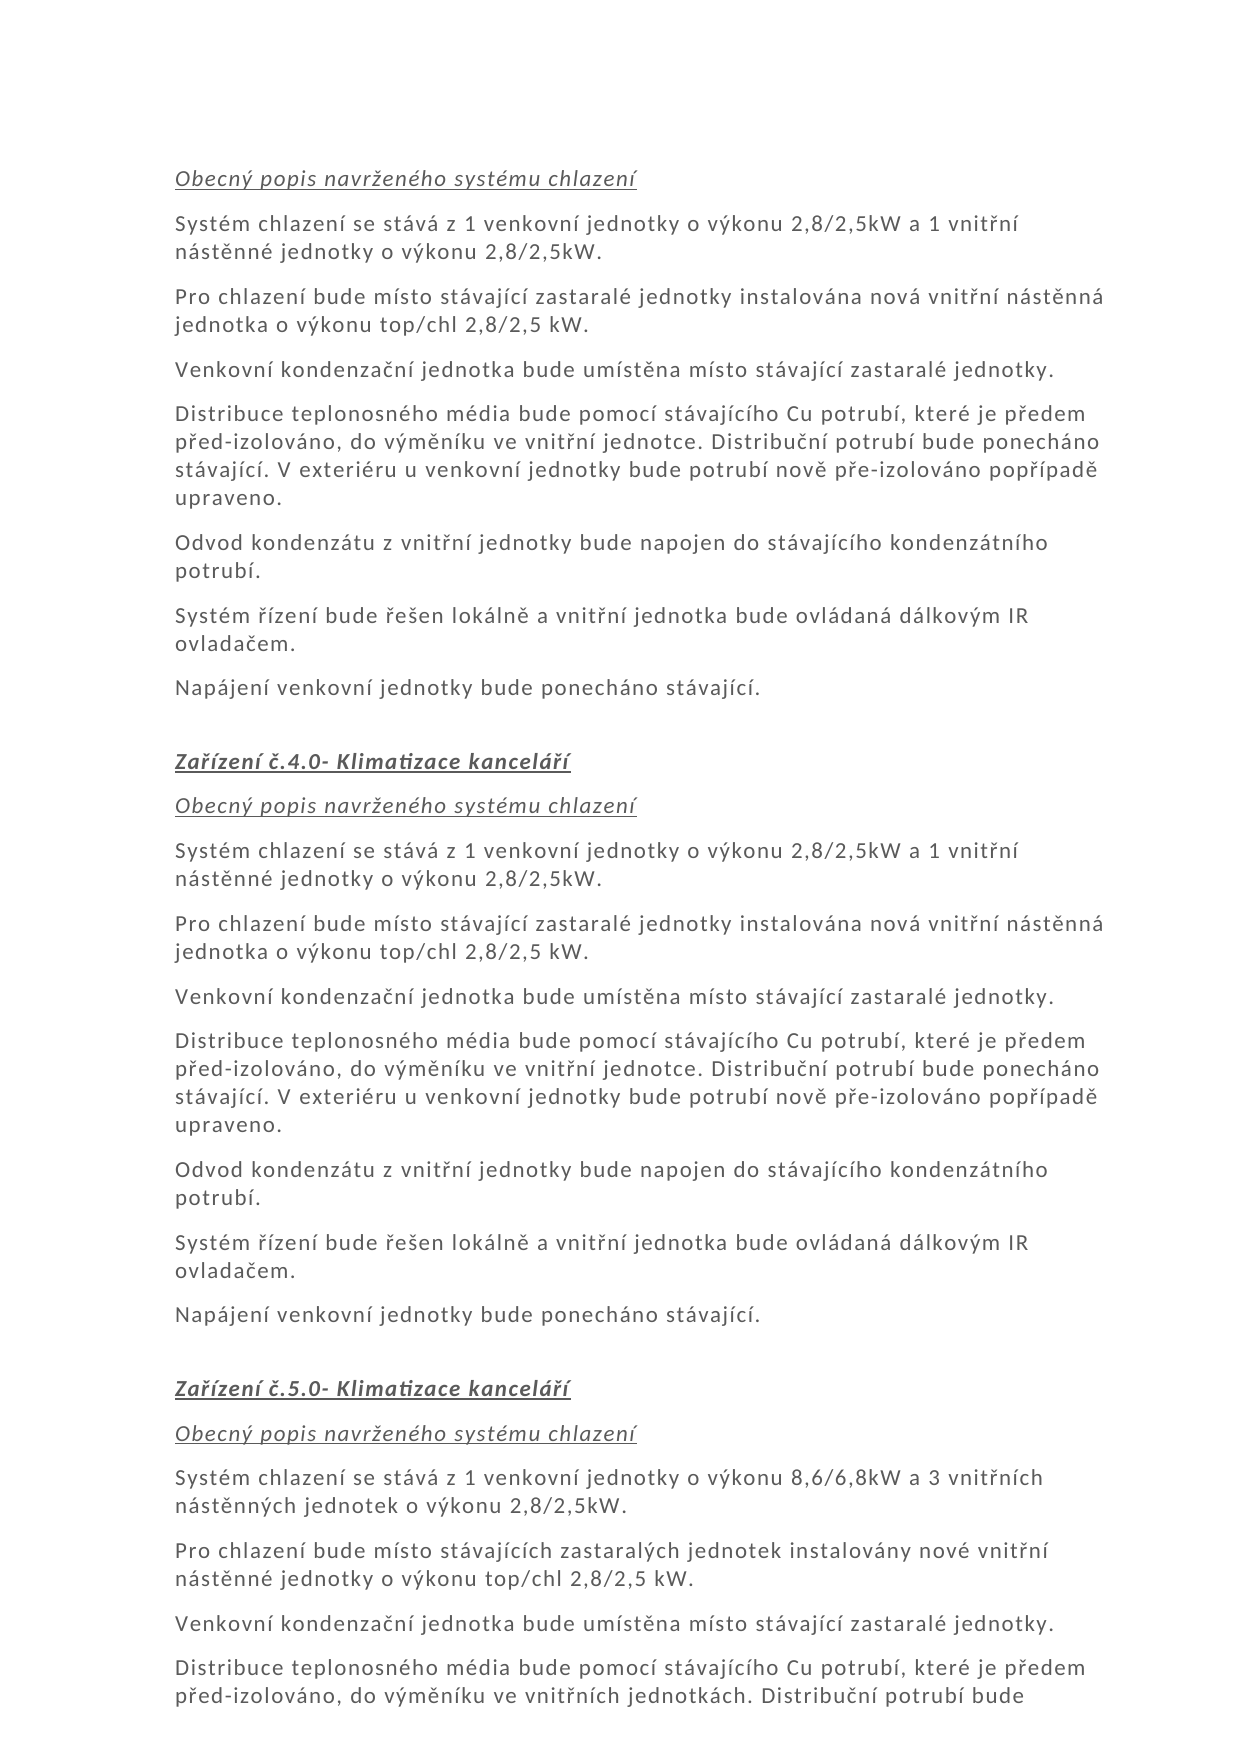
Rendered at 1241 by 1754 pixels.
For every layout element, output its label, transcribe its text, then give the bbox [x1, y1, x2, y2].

subtitle Obecný popis navrženého systému chlazení [175, 1419, 1121, 1447]
subtitle Pro chlazení bude místo stávající zastaralé jednotky instalována nová vnitřní nástěnná jednotka o výkonu top/chl 2,8/2,5 kW. [175, 282, 1121, 338]
subtitle Pro chlazení bude místo stávající zastaralé jednotky instalována nová vnitřní nástěnná jednotka o výkonu top/chl 2,8/2,5 kW. [175, 909, 1121, 965]
subtitle Obecný popis navrženého systému chlazení [175, 792, 1121, 820]
subtitle Napájení venkovní jednotky bude ponecháno stávající. [175, 673, 1121, 702]
subtitle Systém řízení bude řešen lokálně a vnitřní jednotka bude ovládaná dálkovým IR ovladačem. [175, 601, 1121, 657]
subtitle Odvod kondenzátu z vnitřní jednotky bude napojen do stávajícího kondenzátního potrubí. [175, 528, 1121, 584]
subtitle Napájení venkovní jednotky bude ponecháno stávající. [175, 1301, 1121, 1329]
subtitle Zařízení č.4.0- Klimatizace kanceláří [175, 747, 1121, 775]
subtitle Zařízení č.5.0- Klimatizace kanceláří [175, 1374, 1121, 1402]
subtitle Systém chlazení se stává z 1 venkovní jednotky o výkonu 2,8/2,5kW a 1 vnitřní nástěnné jednotky o výkonu 2,8/2,5kW. [175, 836, 1121, 892]
subtitle Systém chlazení se stává z 1 venkovní jednotky o výkonu 8,6/6,8kW a 3 vnitřních nástěnných jednotek o výkonu 2,8/2,5kW. [175, 1463, 1121, 1519]
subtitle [175, 1653, 1121, 1709]
subtitle Obecný popis navrženého systému chlazení [175, 164, 1121, 193]
subtitle Venkovní kondenzační jednotka bude umístěna místo stávající zastaralé jednotky. [175, 355, 1121, 383]
subtitle Venkovní kondenzační jednotka bude umístěna místo stávající zastaralé jednotky. [175, 1609, 1121, 1637]
subtitle Pro chlazení bude místo stávajících zastaralých jednotek instalovány nové vnitřní nástěnné jednotky o výkonu top/chl 2,8/2,5 kW. [175, 1536, 1121, 1592]
subtitle Odvod kondenzátu z vnitřní jednotky bude napojen do stávajícího kondenzátního potrubí. [175, 1155, 1121, 1211]
subtitle Systém chlazení se stává z 1 venkovní jednotky o výkonu 2,8/2,5kW a 1 vnitřní nástěnné jednotky o výkonu 2,8/2,5kW. [175, 209, 1121, 265]
subtitle Systém řízení bude řešen lokálně a vnitřní jednotka bude ovládaná dálkovým IR ovladačem. [175, 1228, 1121, 1284]
subtitle Venkovní kondenzační jednotka bude umístěna místo stávající zastaralé jednotky. [175, 982, 1121, 1010]
